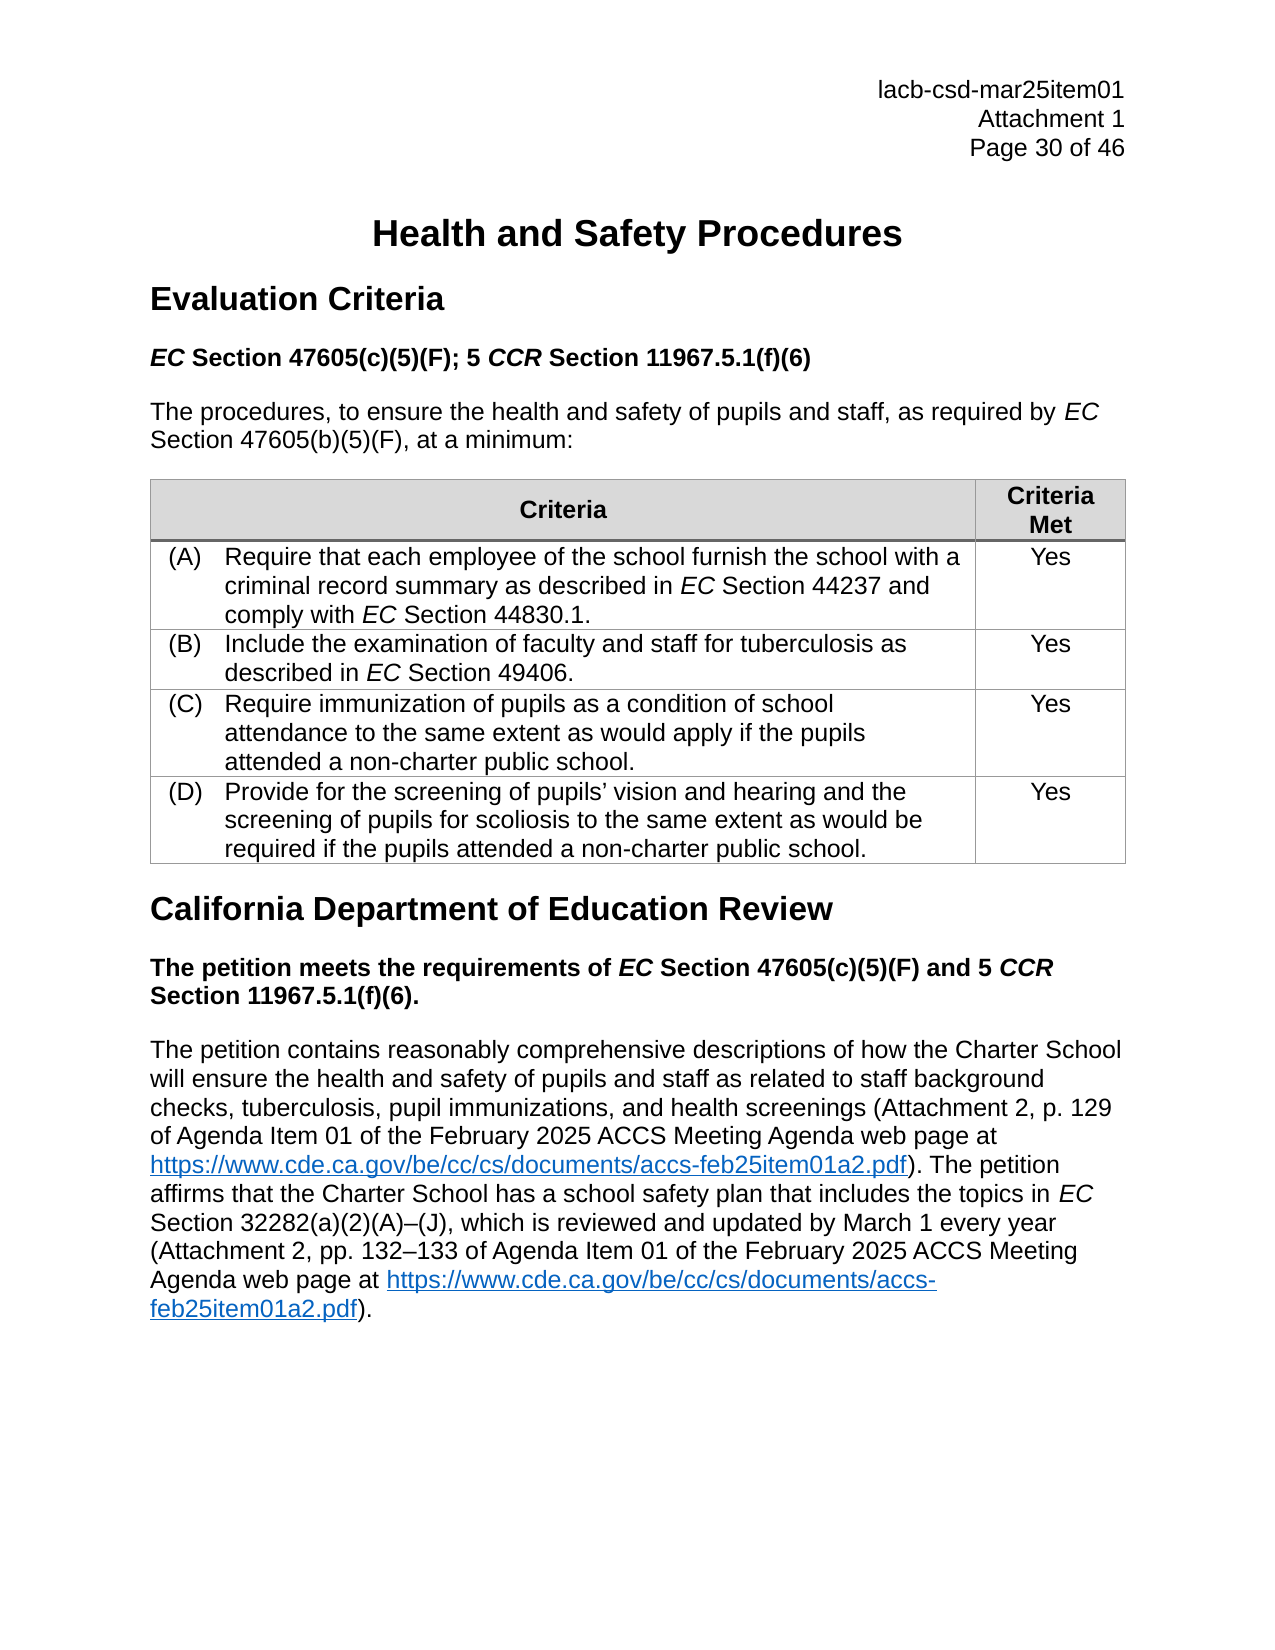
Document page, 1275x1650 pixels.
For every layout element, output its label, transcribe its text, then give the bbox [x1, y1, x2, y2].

table_header Criteria [151, 480, 975, 539]
subtitle California Department of Education Review [150, 889, 1125, 927]
text EC Section 47605(c)(5)(F); 5 CCR Section 11967.5.1(f)(6) [150, 343, 1125, 372]
table_cell Yes [976, 777, 1125, 863]
subtitle Health and Safety Procedures [150, 211, 1125, 254]
table_cell Yes [976, 630, 1125, 688]
table_cell Include the examination of faculty and staff for tuberculosis as described in EC Section 49406. [151, 630, 975, 688]
table_header Criteria Met [976, 480, 1125, 539]
table_cell Yes [976, 690, 1125, 776]
table_cell Provide for the screening of pupils’ vision and hearing and the screening of pupils for scoliosis to the same extent as would be required if the pupils attended a non-charter public school. [151, 777, 975, 863]
subtitle Evaluation Criteria [150, 279, 1125, 318]
text The petition contains reasonably comprehensive descriptions of how the Charter School will ensure the health and safety of pupils and staff as related to staff background checks, tuberculosis, pupil immunizations, and health screenings (Attachment 2, p. 129 of Agenda Item 01 of the February 2025 ACCS Meeting Agenda web page at https://www.cde.ca.gov/be/cc/cs/documents/accs-feb25item01a2.pdf). The petition affirms that the Charter School has a school safety plan that includes the topics in EC Section 32282(a)(2)(A)–(J), which is reviewed and updated by March 1 every year (Attachment 2, pp. 132–133 of Agenda Item 01 of the February 2025 ACCS Meeting Agenda web page at https://www.cde.ca.gov/be/cc/cs/documents/accs-feb25item01a2.pdf). [150, 1035, 1125, 1322]
table_cell Require immunization of pupils as a condition of school attendance to the same extent as would apply if the pupils attended a non-charter public school. [151, 690, 975, 776]
table_cell Require that each employee of the school furnish the school with a criminal record summary as described in EC Section 44237 and comply with EC Section 44830.1. [151, 542, 975, 628]
text The procedures, to ensure the health and safety of pupils and staff, as required by EC Section 47605(b)(5)(F), at a minimum: [150, 397, 1125, 454]
text The petition meets the requirements of EC Section 47605(c)(5)(F) and 5 CCR Section 11967.5.1(f)(6). [150, 952, 1125, 1010]
table_cell Yes [976, 542, 1125, 628]
